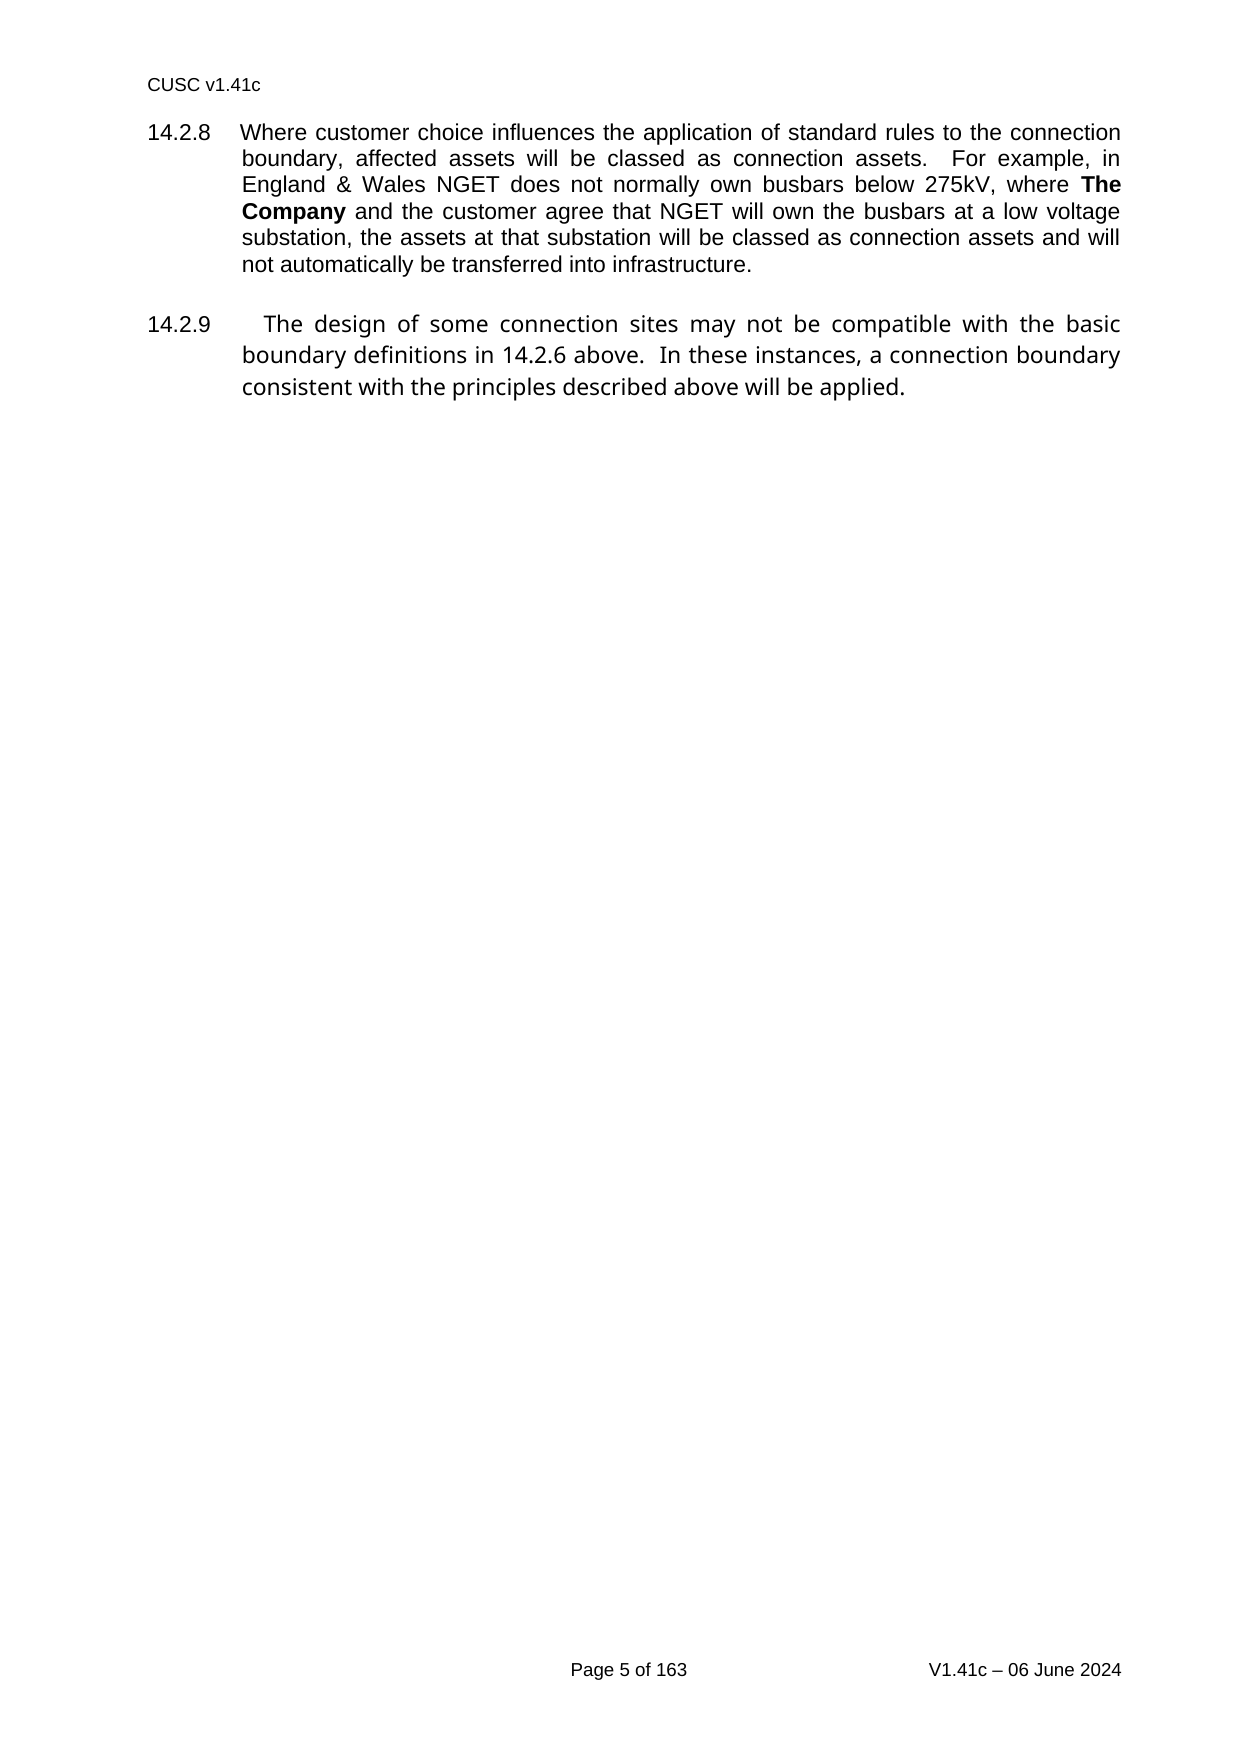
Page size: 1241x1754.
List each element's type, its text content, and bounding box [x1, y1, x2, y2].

list Where customer choice influences the application of standard rules to the connection boundary, affected assets will be classed as connection assets. For example, in England & Wales NGET does not normally own busbars below 275kV, where The Company and the customer agree that NGET will own the busbars at a low voltage substation, the assets at that substation will be classed as connection assets and will not automatically be transferred into infrastructure. [147, 119, 1121, 277]
list The design of some connection sites may not be compatible with the basic boundary definitions in 14.2.6 above. In these instances, a connection boundary consistent with the principles described above will be applied. [147, 308, 1121, 402]
